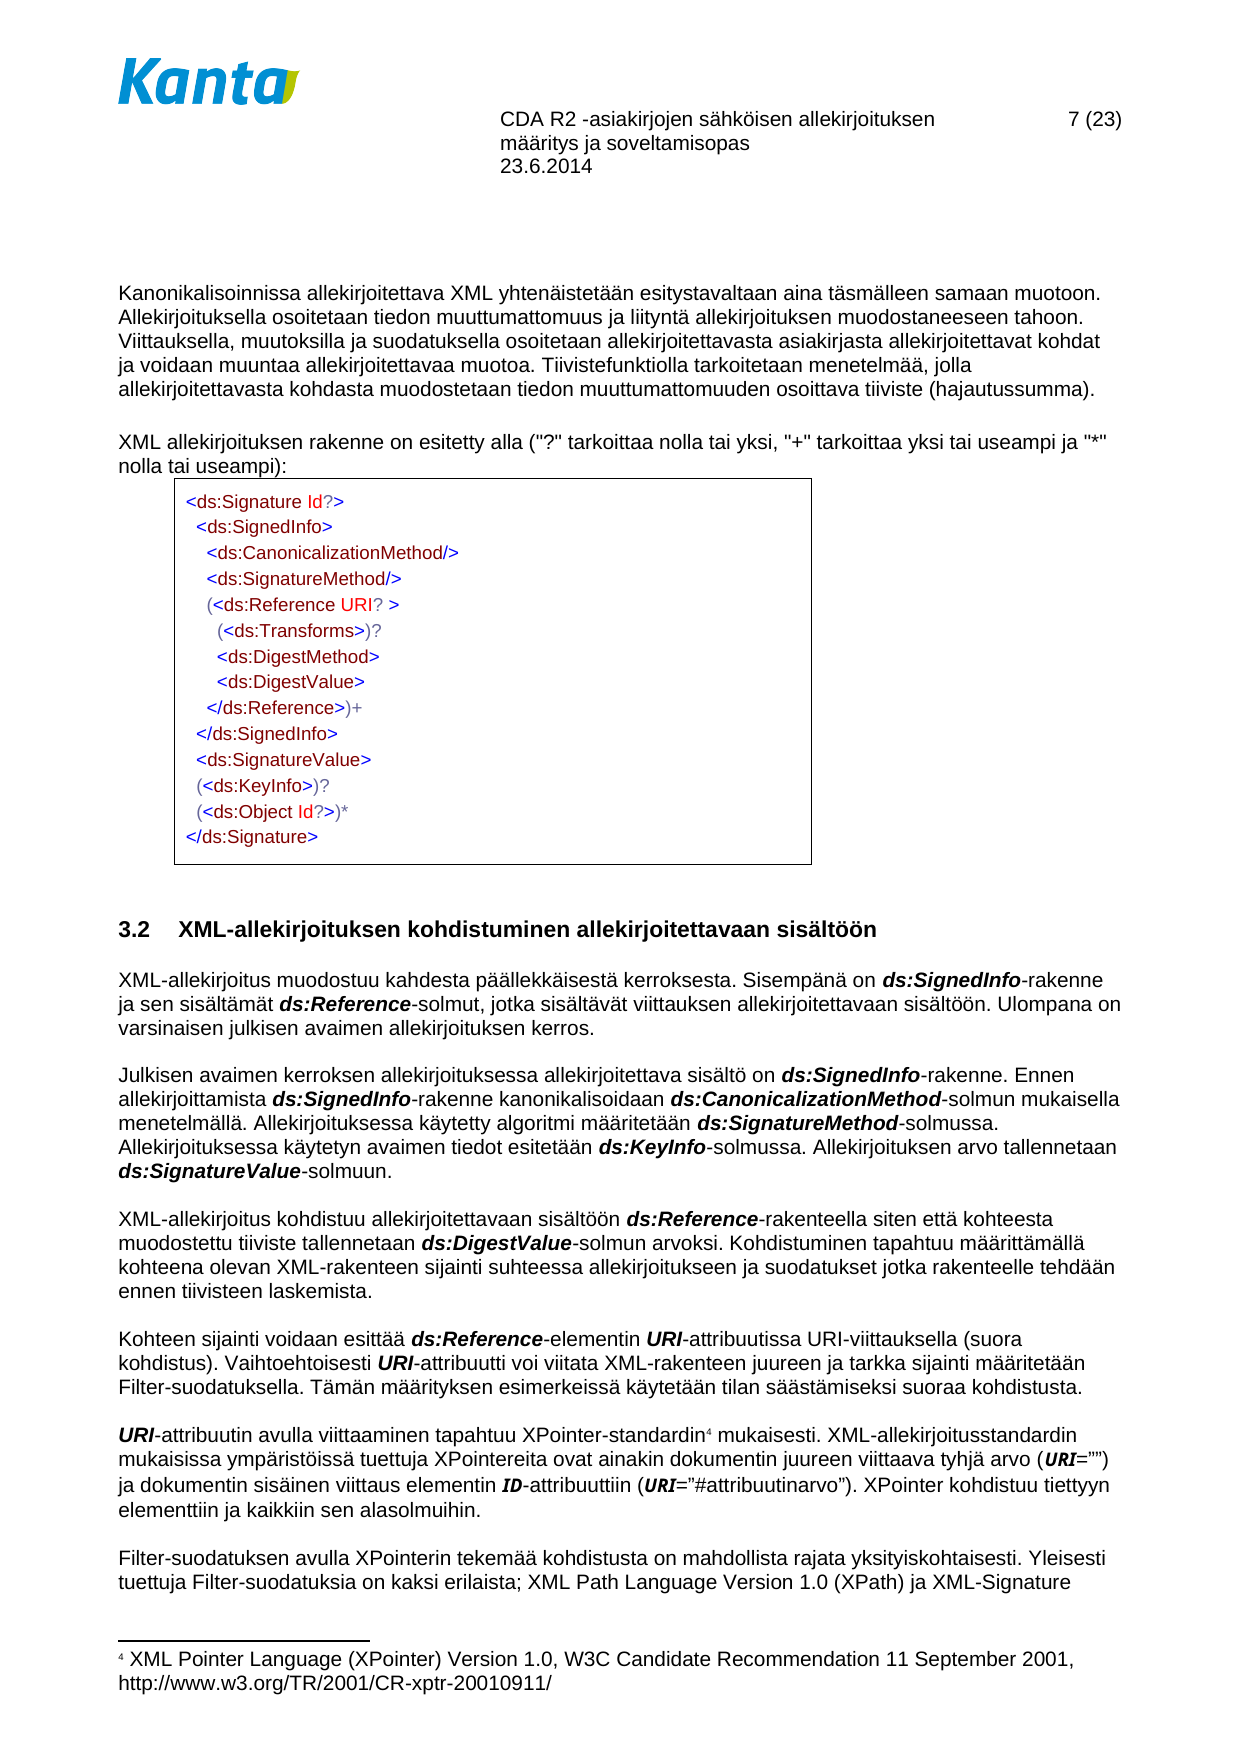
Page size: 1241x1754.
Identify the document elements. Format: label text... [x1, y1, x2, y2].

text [118, 1546, 1122, 1593]
text Julkisen avaimen kerroksen allekirjoituksessa allekirjoitettava sisältö on ds:SignedInfo-rakenne. Ennen allekirjoittamista ds:SignedInfo-rakenne kanonikalisoidaan ds:CanonicalizationMethod-solmun mukaisella menetelmällä. Allekirjoituksessa käytetty algoritmi määritetään ds:SignatureMethod-solmussa. Allekirjoituksessa käytetyn avaimen tiedot esitetään ds:KeyInfo-solmussa. Allekirjoituksen arvo tallennetaan ds:SignatureValue-solmuun. [118, 1063, 1122, 1183]
picture [118, 58, 125, 97]
picture [134, 58, 148, 75]
text XML-allekirjoitus kohdistuu allekirjoitettavaan sisältöön ds:Reference-rakenteella siten että kohteesta muodostettu tiiviste tallennetaan ds:DigestValue-solmun arvoksi. Kohdistuminen tapahtuu määrittämällä kohteena olevan XML-rakenteen sijainti suhteessa allekirjoitukseen ja suodatukset jotka rakenteelle tehdään ennen tiivisteen laskemista. [118, 1207, 1122, 1303]
picture [264, 77, 276, 95]
text URI-attribuutin avulla viittaaminen tapahtuu XPointer-standardin mukaisesti. XML-allekirjoitusstandardin mukaisissa ympäristöissä tuettuja XPointereita ovat ainakin dokumentin juureen viittaava tyhjä arvo (URI=””) ja dokumentin sisäinen viittaus elementin ID-attribuuttiin (URI=”#attribuutinarvo”). XPointer kohdistuu tiettyyn elementtiin ja kaikkiin sen alasolmuihin. [118, 1423, 1122, 1522]
text XML-allekirjoituksen kohdistuminen allekirjoitettavaan sisältöön [118, 917, 1122, 942]
text XML allekirjoituksen rakenne on esitetty alla ("?" tarkoittaa nolla tai yksi, "+" tarkoittaa yksi tai useampi ja "*" nolla tai useampi): [118, 430, 1122, 478]
picture [118, 58, 301, 105]
text Kohteen sijainti voidaan esittää ds:Reference-elementin URI-attribuutissa URI-viittauksella (suora kohdistus). Vaihtoehtoisesti URI-attribuutti voi viitata XML-rakenteen juureen ja tarkka sijainti määritetään Filter-suodatuksella. Tämän määrityksen esimerkeissä käytetään tilan säästämiseksi suoraa kohdistusta. [118, 1327, 1122, 1399]
text XML-allekirjoitus muodostuu kahdesta päällekkäisestä kerroksesta. Sisempänä on ds:SignedInfo-rakenne ja sen sisältämät ds:Reference-solmut, jotka sisältävät viittauksen allekirjoitettavaan sisältöön. Ulompana on varsinaisen julkisen avaimen allekirjoituksen kerros. [118, 967, 1122, 1039]
text Kanonikalisoinnissa allekirjoitettava XML yhtenäistetään esitystavaltaan aina täsmälleen samaan muotoon. Allekirjoituksella osoitetaan tiedon muuttumattomuus ja liityntä allekirjoituksen muodostaneeseen tahoon. Viittauksella, muutoksilla ja suodatuksella osoitetaan allekirjoitettavasta asiakirjasta allekirjoitettavat kohdat ja voidaan muuntaa allekirjoitettavaa muotoa. Tiivistefunktiolla tarkoitetaan menetelmää, jolla allekirjoitettavasta kohdasta muodostetaan tiedon muuttumattomuuden osoittava tiiviste (hajautussumma). [118, 281, 1122, 401]
table_header <ds:Signature Id?> <ds:SignedInfo> <ds:CanonicalizationMethod/> <ds:SignatureMethod/> (<ds:Reference URI? > (<ds:Transforms>)? <ds:DigestMethod> <ds:DigestValue> </ds:Reference>)+ </ds:SignedInfo> <ds:SignatureValue> (<ds:KeyInfo>)? (<ds:Object Id?>)* </ds:Signature> [175, 479, 811, 864]
picture [166, 77, 178, 95]
